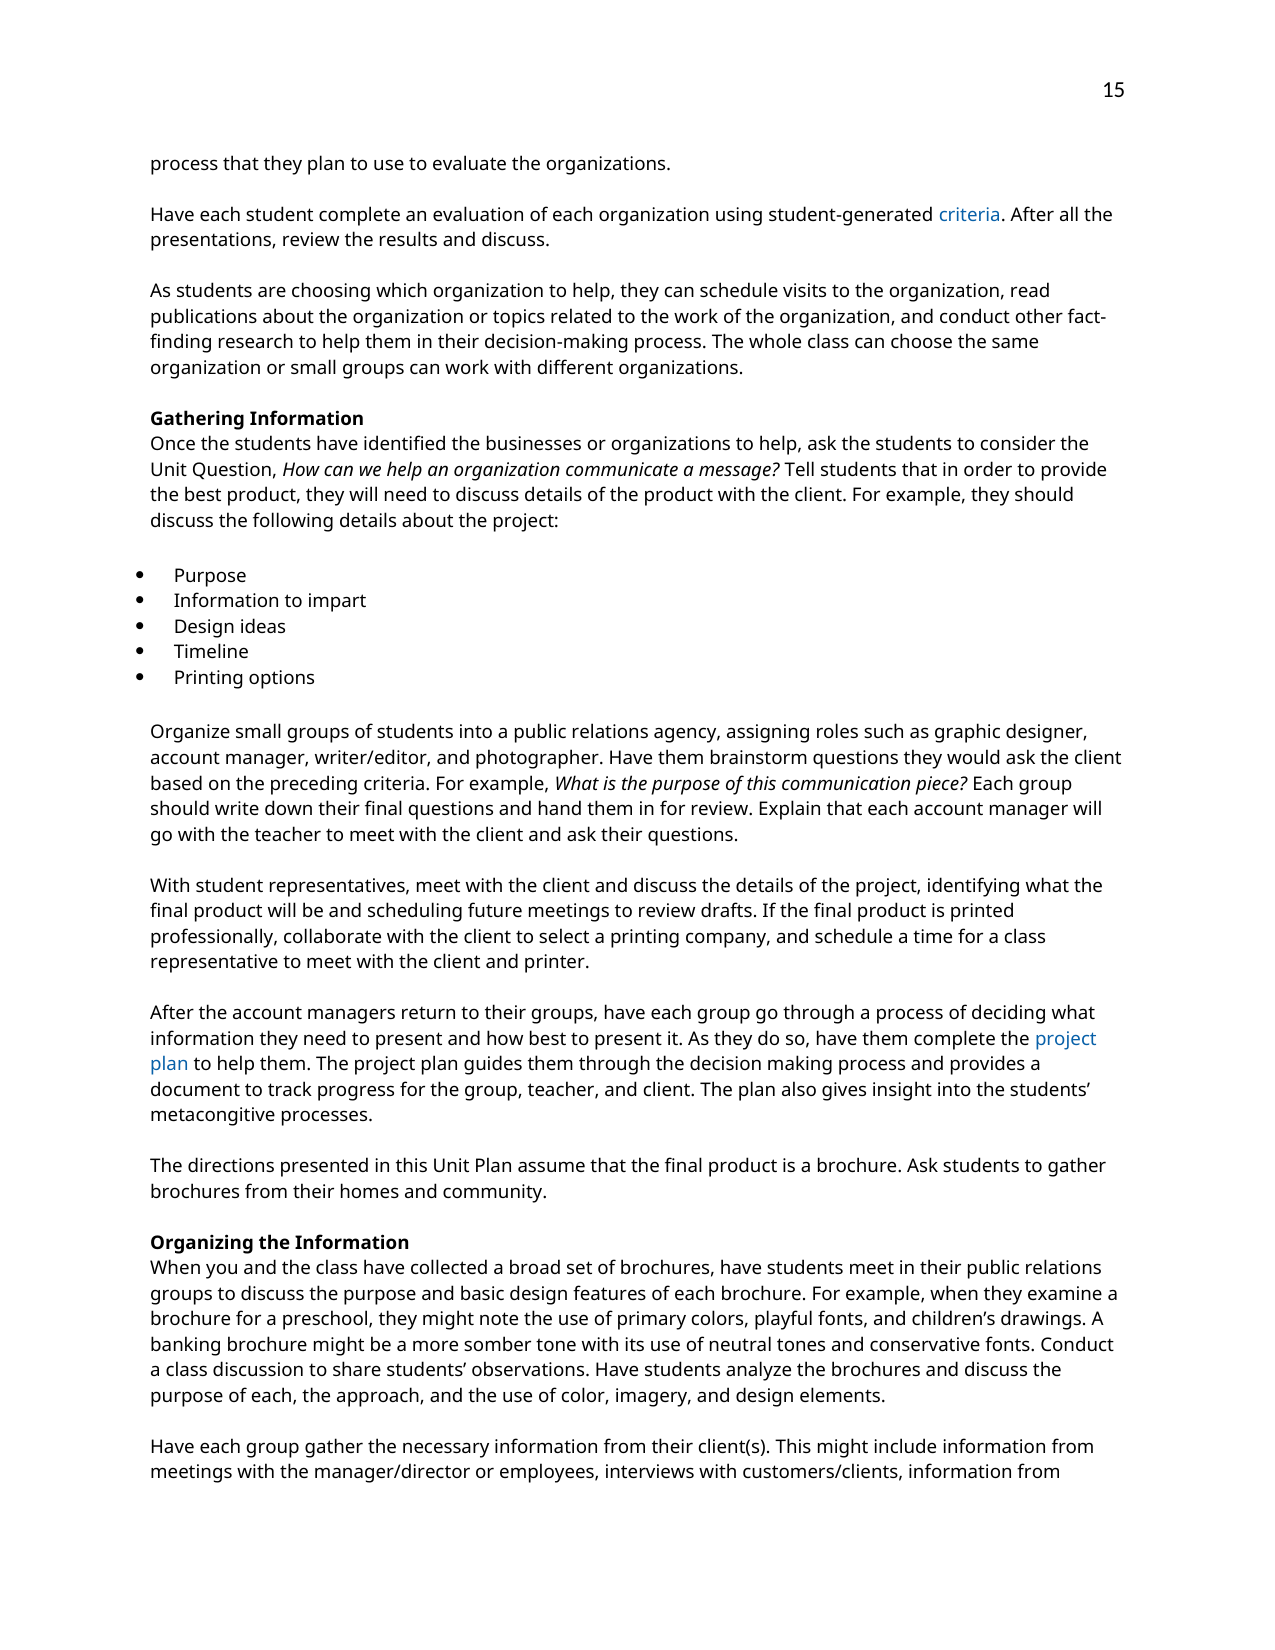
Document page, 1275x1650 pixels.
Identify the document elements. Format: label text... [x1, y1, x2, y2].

list Purpose [136, 562, 1125, 587]
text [150, 150, 1125, 533]
list Design ideas [136, 613, 1125, 638]
list Printing options [136, 664, 1125, 689]
list Information to impart [136, 587, 1125, 613]
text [150, 719, 1125, 1484]
list Timeline [136, 638, 1125, 664]
